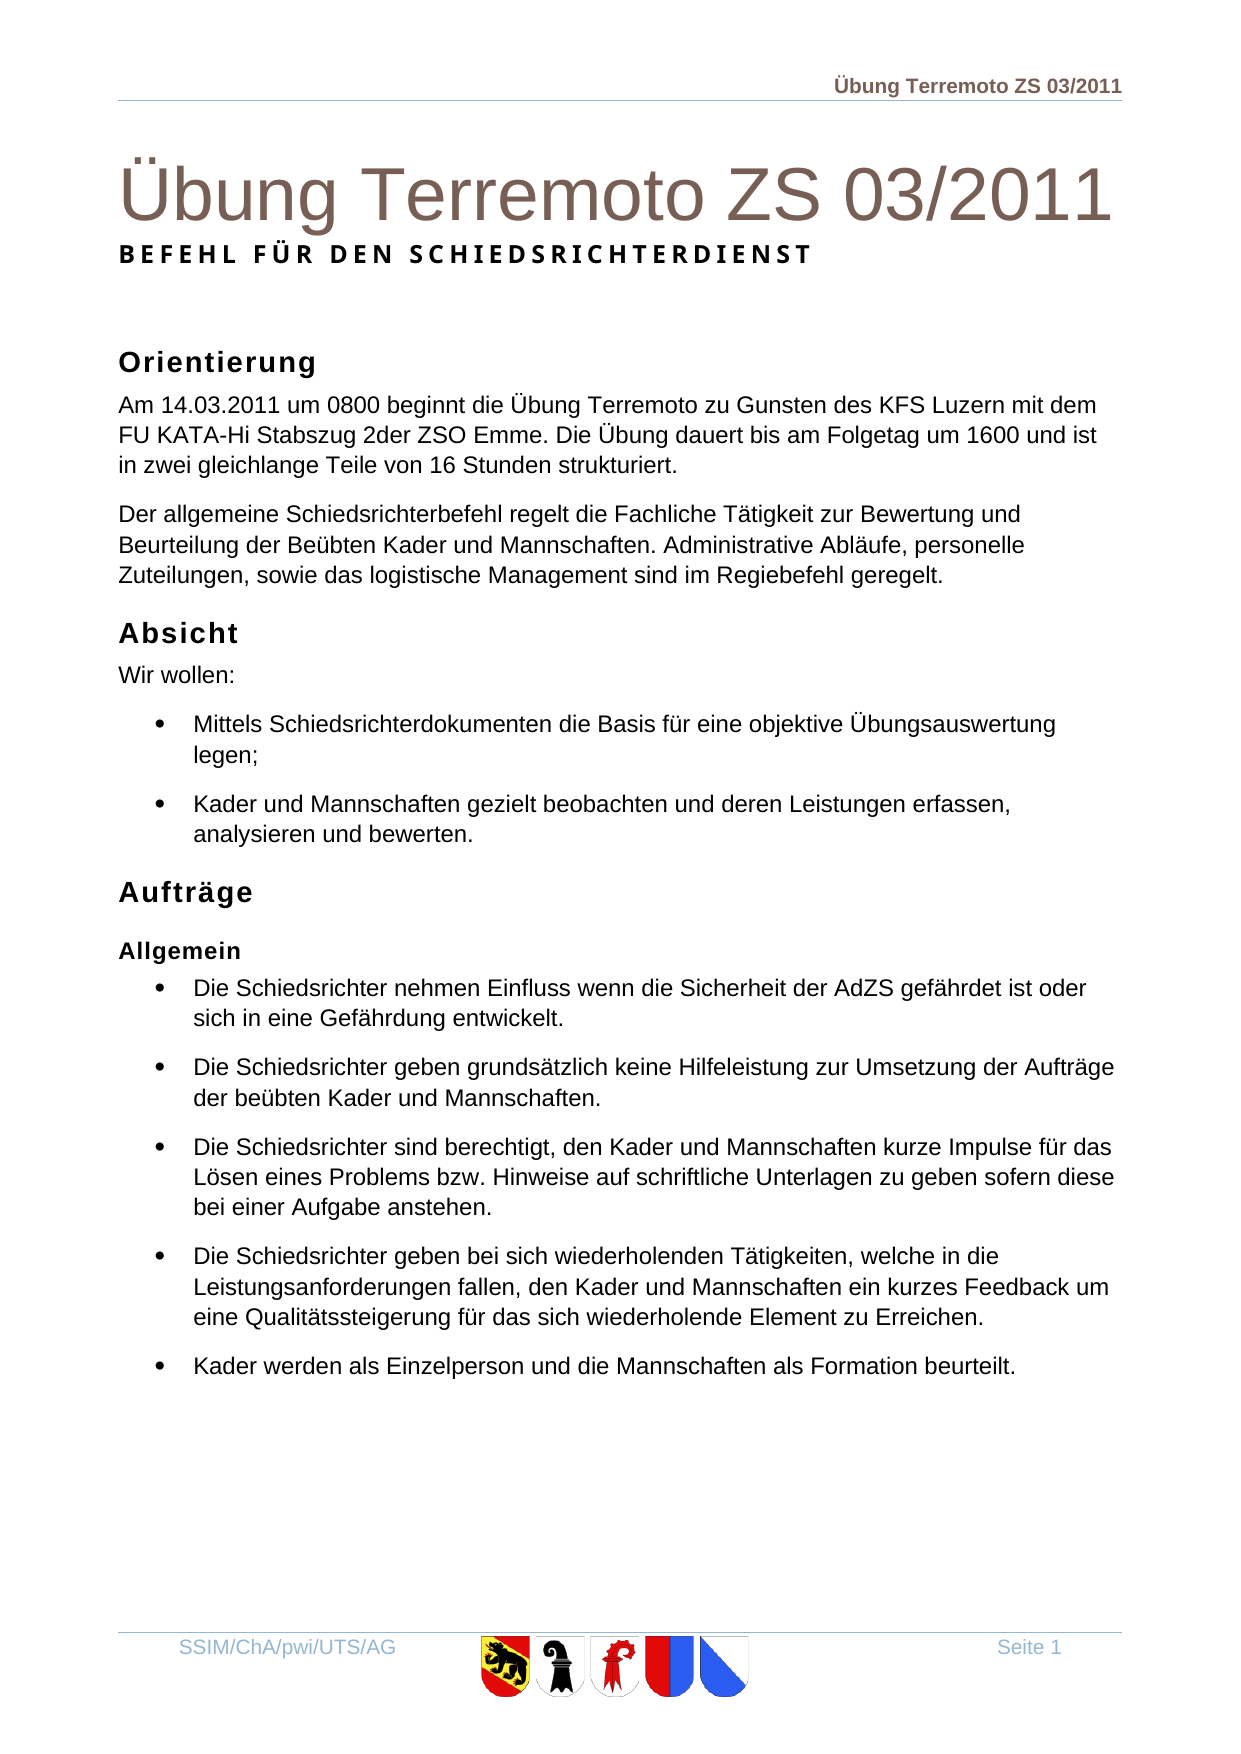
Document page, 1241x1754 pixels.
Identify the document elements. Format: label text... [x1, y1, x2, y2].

picture [536, 1636, 585, 1697]
list Die Schiedsrichter geben grundsätzlich keine Hilfeleistung zur Umsetzung der Aufträge der beübten Kader und Mannschaften. [156, 1053, 1122, 1111]
picture [481, 1636, 530, 1697]
subtitle Orientierung [118, 345, 1122, 379]
list Die Schiedsrichter geben bei sich wiederholenden Tätigkeiten, welche in die Leistungsanforderungen fallen, den Kader und Mannschaften ein kurzes Feedback um eine Qualitätssteigerung für das sich wiederholende Element zu Erreichen. [156, 1242, 1122, 1331]
text Der allgemeine Schiedsrichterbefehl regelt die Fachliche Tätigkeit zur Bewertung und Beurteilung der Beübten Kader und Mannschaften. Administrative Abläufe, personelle Zuteilungen, sowie das logistische Management sind im Regiebefehl geregelt. [118, 500, 1122, 588]
list Kader werden als Einzelperson und die Mannschaften als Formation beurteilt. [156, 1352, 1122, 1379]
list Die Schiedsrichter sind berechtigt, den Kader und Mannschaften kurze Impulse für das Lösen eines Problems bzw. Hinweise auf schriftliche Unterlagen zu geben sofern diese bei einer Aufgabe anstehen. [156, 1133, 1122, 1221]
text Wir wollen: [118, 661, 1122, 689]
list Die Schiedsrichter nehmen Einfluss wenn die Sicherheit der AdZS gefährdet ist oder sich in eine Gefährdung entwickelt. [156, 974, 1122, 1032]
picture [645, 1636, 694, 1697]
list Kader und Mannschaften gezielt beobachten und deren Leistungen erfassen, analysieren und bewerten. [156, 790, 1122, 848]
subtitle Aufträge [118, 875, 1122, 909]
subtitle Allgemein [118, 937, 1122, 965]
subtitle Absicht [118, 616, 1122, 650]
picture [590, 1636, 639, 1697]
picture [700, 1636, 749, 1697]
list Mittels Schiedsrichterdokumenten die Basis für eine objektive Übungsauswertung legen; [156, 710, 1122, 768]
text Am 14.03.2011 um 0800 beginnt die Übung Terremoto zu Gunsten des KFS Luzern mit dem FU KATA-Hi Stabszug 2der ZSO Emme. Die Übung dauert bis am Folgetag um 1600 und ist in zwei gleichlange Teile von 16 Stunden strukturiert. [118, 391, 1122, 479]
